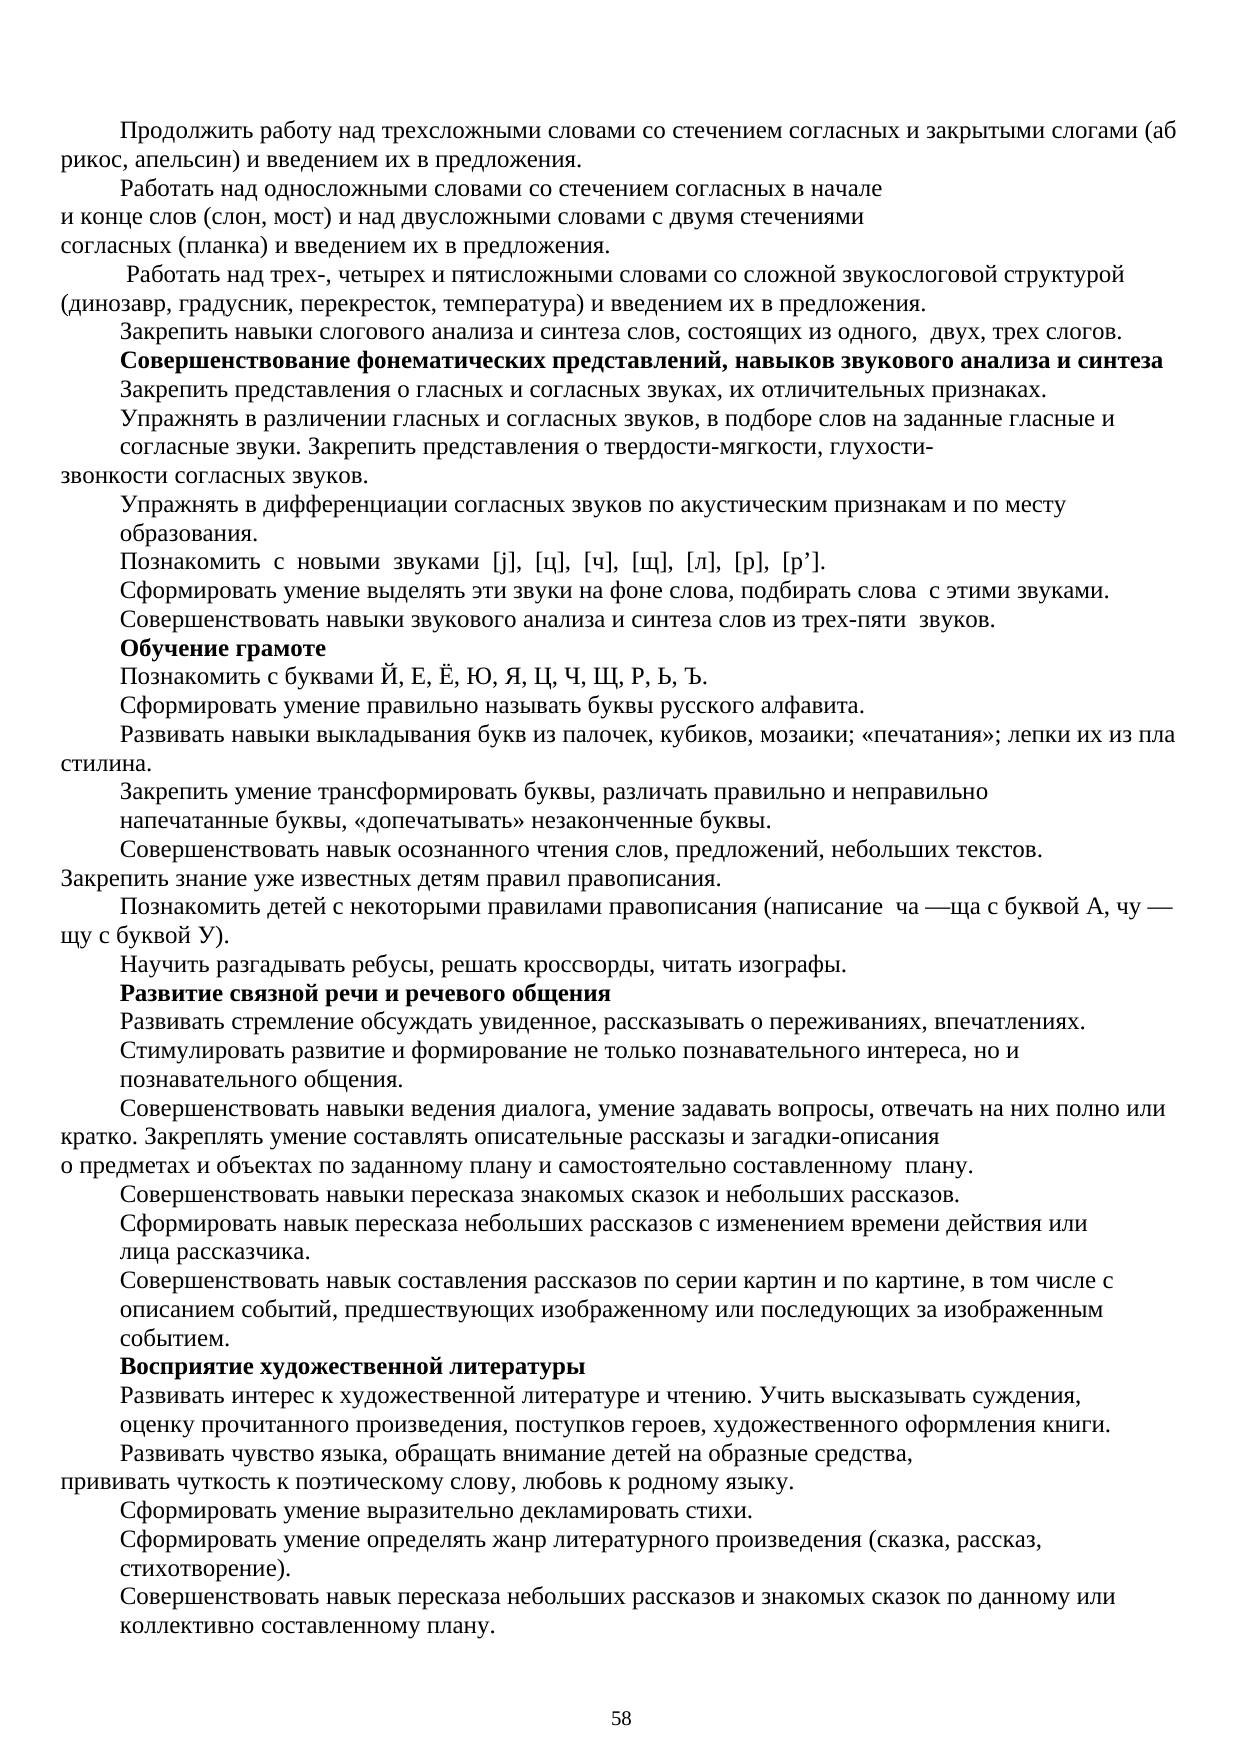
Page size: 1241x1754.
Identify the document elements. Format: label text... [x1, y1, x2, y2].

text Познакомить с буквами Й, Е, Ё, Ю, Я, Ц, Ч, Щ, Р, Ь, Ъ. [60, 661, 1182, 690]
text Стимулировать развитие и формирование не только познавательного интереса, но и [60, 1035, 1182, 1064]
text согласные звуки. Закрепить представления о твердости-мягкости, глухости-звонкости согласных звуков. [60, 431, 1182, 489]
text событием. [60, 1323, 1182, 1351]
text Восприятие художественной литературы [60, 1351, 1182, 1380]
text Познакомить с новыми звуками [j], [ц], [ч], [щ], [л], [р], [р’]. [60, 546, 1182, 575]
text образования. [60, 518, 1182, 546]
text Развивать стремление обсуждать увиденное, рассказывать о переживаниях, впечатлениях. [60, 1006, 1182, 1035]
text лица рассказчика. [60, 1236, 1182, 1265]
text Развивать интерес к художественной литературе и чтению. Учить высказывать суждения, [60, 1380, 1182, 1409]
text Познакомить детей с некоторыми правилами правописания (написание ча —ща с буквой А, чу — щу с буквой У). [60, 891, 1182, 949]
text Совершенствовать навык составления рассказов по серии картин и по картине, в том числе с [60, 1265, 1182, 1294]
text Сформировать умение выразительно декламировать стихи. [60, 1495, 1182, 1524]
text стихотворение). [60, 1553, 1182, 1581]
text Работать над односложными словами со стечением согласных в начале и конце слов (слон, мост) и над двусложными словами с двумя стечениями согласных (планка) и введением их в предложения. [60, 173, 1182, 259]
text Совершенствование фонематических представлений, навыков звукового анализа и синтеза [60, 345, 1182, 374]
text Научить разгадывать ребусы, решать кроссворды, читать изографы. [60, 949, 1182, 978]
text Упражнять в различении гласных и согласных звуков, в подборе слов на заданные гласные и [60, 403, 1182, 431]
text Закрепить представления о гласных и согласных звуках, их отличительных признаках. [60, 374, 1182, 403]
text оценку прочитанного произведения, поступков героев, художественного оформления книги. [60, 1409, 1182, 1438]
text Закрепить навыки слогового анализа и синтеза слов, состоящих из одного, двух, трех слогов. [60, 316, 1182, 345]
text Развивать навыки выкладывания букв из палочек, кубиков, мозаики; «печатания»; лепки их из пластилина. [60, 719, 1182, 776]
text Упражнять в дифференциации согласных звуков по акустическим признакам и по месту [60, 489, 1182, 518]
text коллективно составленному плану. [60, 1610, 1182, 1639]
text Совершенствовать навык осознанного чтения слов, предложений, небольших текстов. Закрепить знание уже известных детям правил правописания. [60, 834, 1182, 891]
text Совершенствовать навыки ведения диалога, умение задавать вопросы, отвечать на них полно или кратко. Закреплять умение составлять описательные рассказы и загадки-описания о предметах и объектах по заданному плану и самостоятельно составленному плану. [60, 1093, 1182, 1179]
text Продолжить работу над трехсложными словами со стечением согласных и закрытыми слогами (абрикос, апельсин) и введением их в предложения. [60, 115, 1182, 173]
text Закрепить умение трансформировать буквы, различать правильно и неправильно [60, 776, 1182, 805]
text Сформировать умение правильно называть буквы русского алфавита. [60, 690, 1182, 719]
text Сформировать умение выделять эти звуки на фоне слова, подбирать слова с этими звуками. [60, 575, 1182, 604]
text Сформировать навык пересказа небольших рассказов с изменением времени действия или [60, 1208, 1182, 1236]
text Совершенствовать навык пересказа небольших рассказов и знакомых сказок по данному или [60, 1581, 1182, 1610]
text описанием событий, предшествующих изображенному или последующих за изображенным [60, 1294, 1182, 1323]
text Совершенствовать навыки пересказа знакомых сказок и небольших рассказов. [60, 1179, 1182, 1208]
text познавательного общения. [60, 1064, 1182, 1093]
text напечатанные буквы, «допечатывать» незаконченные буквы. [60, 805, 1182, 834]
text Работать над трех-, четырех и пятисложными словами со сложной звукослоговой структурой (динозавр, градусник, перекресток, температура) и введением их в предложения. [60, 259, 1182, 316]
text Совершенствовать навыки звукового анализа и синтеза слов из трех-пяти звуков. [60, 604, 1182, 633]
text Обучение грамоте [60, 633, 1182, 661]
text Развитие связной речи и речевого общения [60, 978, 1182, 1006]
text Развивать чувство языка, обращать внимание детей на образные средства, прививать чуткость к поэтическому слову, любовь к родному языку. [60, 1438, 1182, 1495]
text Сформировать умение определять жанр литературного произведения (сказка, рассказ, [60, 1524, 1182, 1553]
